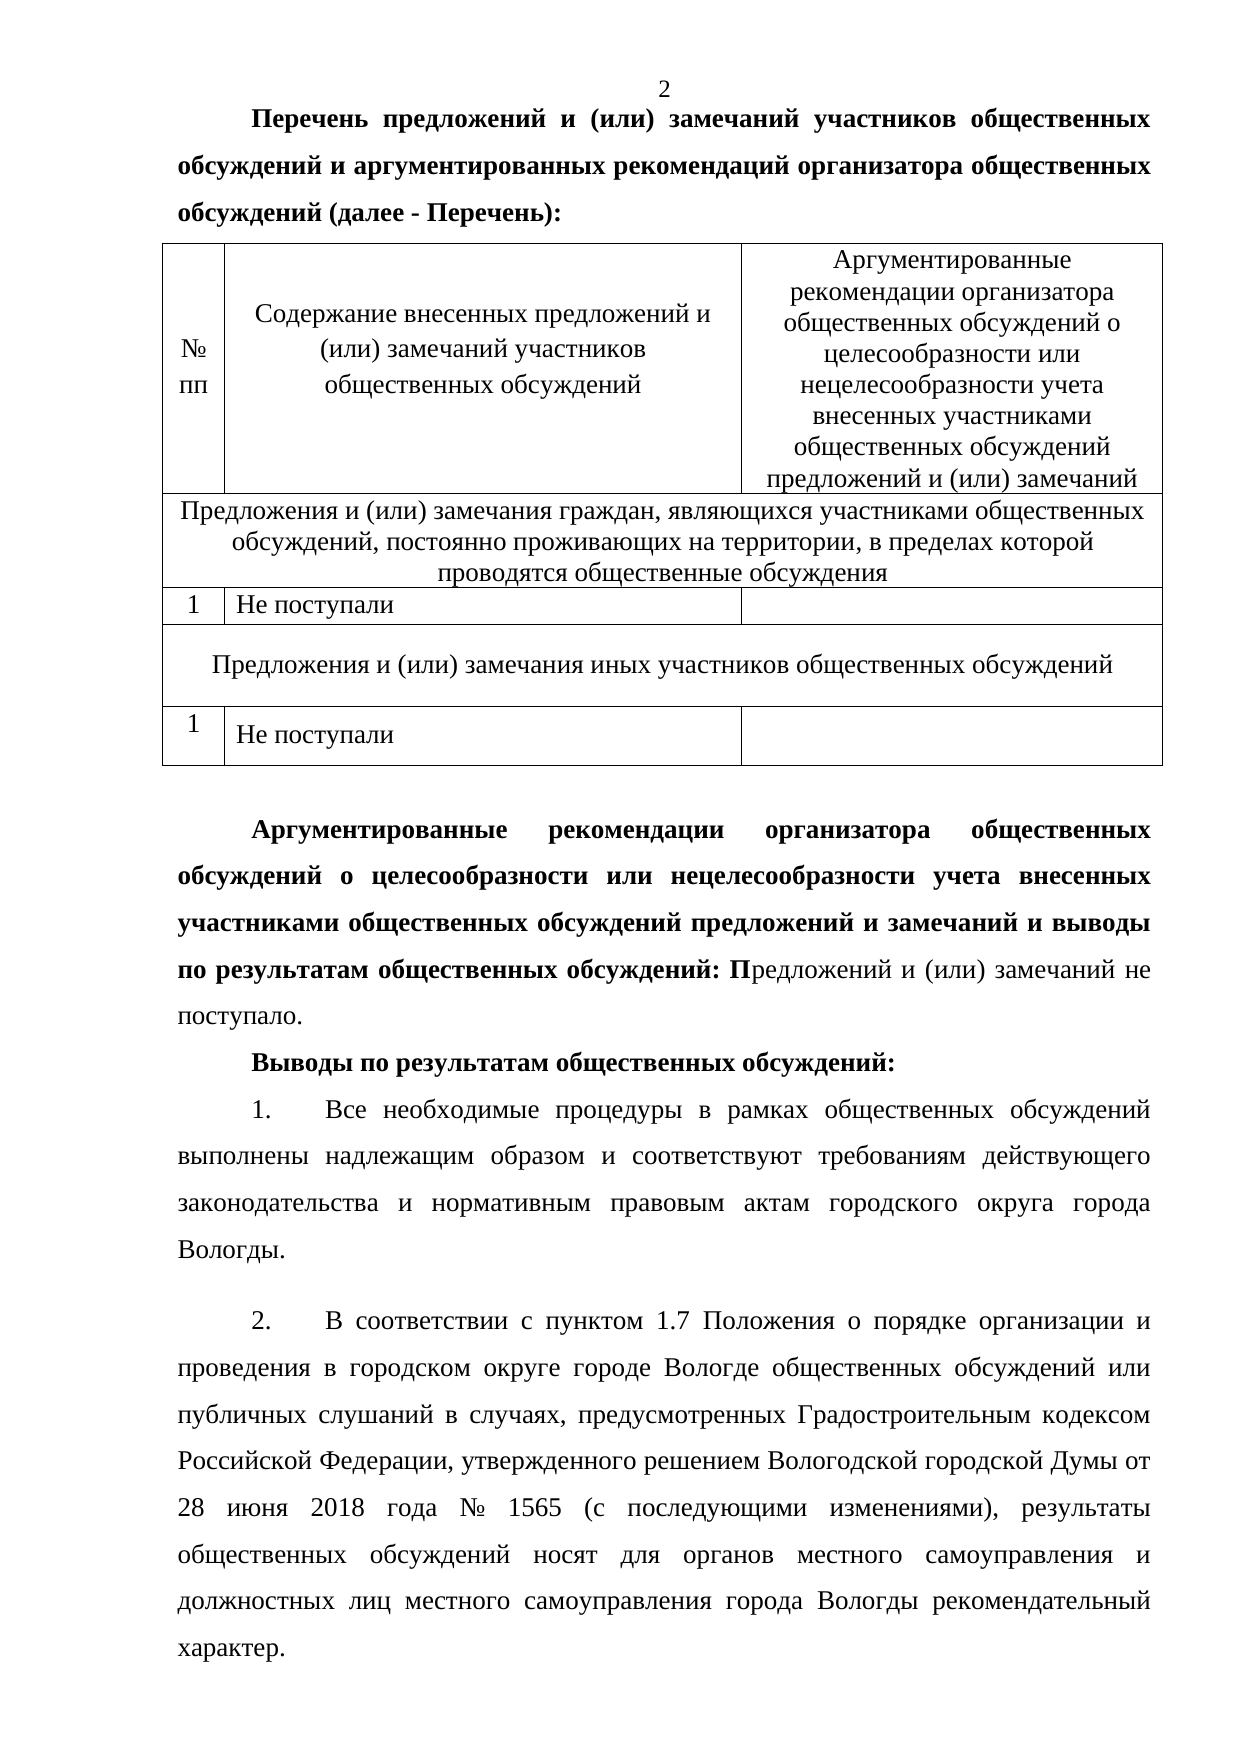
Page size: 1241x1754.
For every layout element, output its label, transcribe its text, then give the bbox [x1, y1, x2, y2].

table_cell Не поступали [225, 707, 741, 765]
table_cell 1 [163, 588, 224, 624]
text Перечень предложений и (или) замечаний участников общественных обсуждений и аргументированных рекомендаций организатора общественных обсуждений (далее - Перечень): [177, 103, 1152, 227]
table_cell [742, 707, 1162, 765]
table_header № пп [163, 244, 224, 493]
table_cell [742, 588, 1162, 624]
table_cell Не поступали [225, 588, 741, 624]
table_cell 1 [163, 707, 224, 765]
text Выводы по результатам общественных обсуждений: [177, 1046, 1152, 1077]
list Все необходимые процедуры в рамках общественных обсуждений выполнены надлежащим образом и соответствуют требованиям действующего законодательства и нормативным правовым актам городского округа города Вологды. [177, 1093, 1152, 1264]
table_cell Предложения и (или) замечания иных участников общественных обсуждений [163, 625, 1162, 706]
table_header Содержание внесенных предложений и (или) замечаний участников общественных обсуждений [225, 244, 741, 493]
text Аргументированные рекомендации организатора общественных обсуждений о целесообразности или нецелесообразности учета внесенных участниками общественных обсуждений предложений и замечаний и выводы по результатам общественных обсуждений: Предложений и (или) замечаний не поступало. [177, 813, 1152, 1031]
list В соответствии с пунктом 1.7 Положения о порядке организации и проведения в городском округе городе Вологде общественных обсуждений или публичных слушаний в случаях, предусмотренных Градостроительным кодексом Российской Федерации, утвержденного решением Вологодской городской Думы от 28 июня 2018 года № 1565 (с последующими изменениями), результаты общественных обсуждений носят для органов местного самоуправления и должностных лиц местного самоуправления города Вологды рекомендательный характер. [177, 1304, 1152, 1662]
table_header Аргументированные рекомендации организатора общественных обсуждений о целесообразности или нецелесообразности учета внесенных участниками общественных обсуждений предложений и (или) замечаний [742, 244, 1162, 493]
table_cell Предложения и (или) замечания граждан, являющихся участниками общественных обсуждений, постоянно проживающих на территории, в пределах которой проводятся общественные обсуждения [163, 494, 1162, 587]
